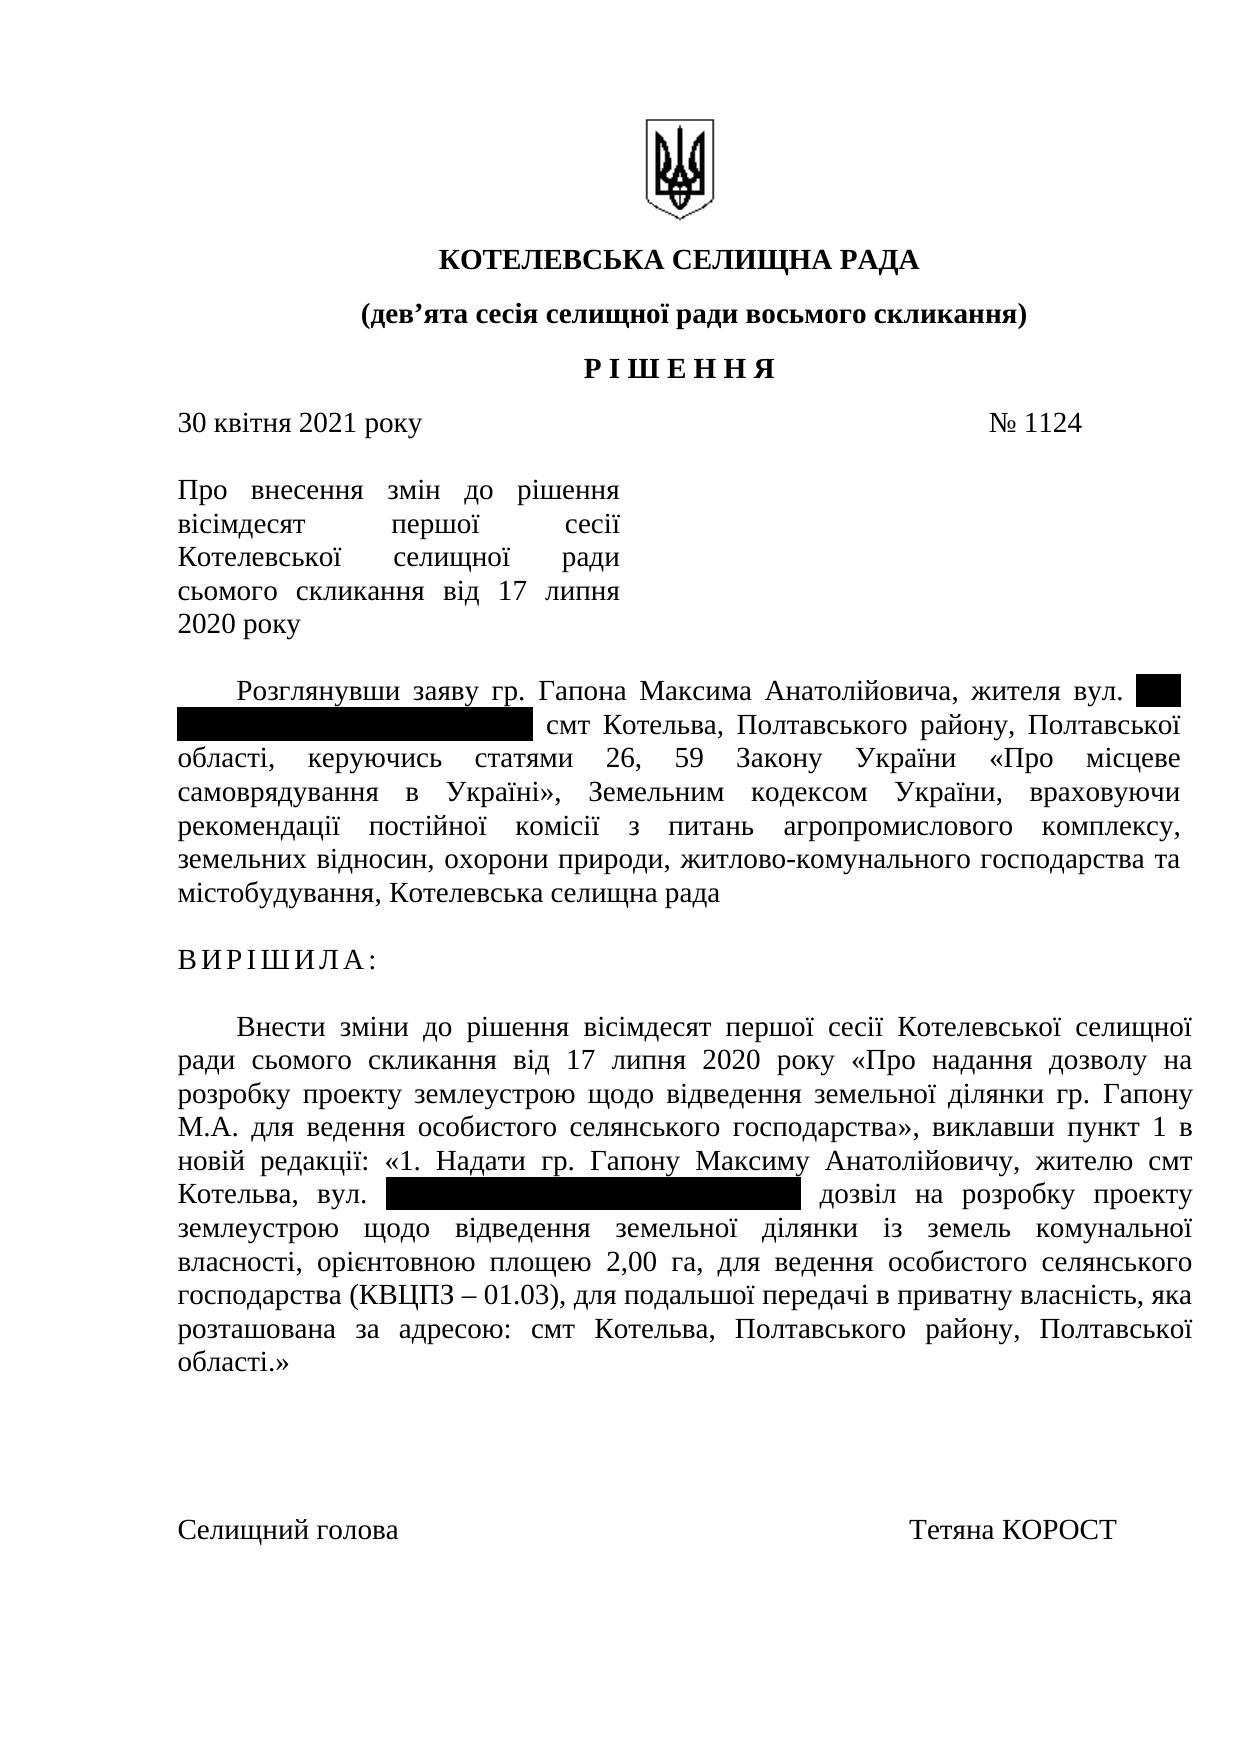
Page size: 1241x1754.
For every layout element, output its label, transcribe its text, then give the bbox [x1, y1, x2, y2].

text Розглянувши заяву гр. Гапона Максима Анатолійовича, жителя вул. По-лтавський шлях, 181, кв. 1, смт Котельва, Полтавського району, Полтавської області, керуючись статями 26, 59 Закону України «Про місцеве самоврядування в Україні», Земельним кодексом України, враховуючи рекомендації постійної комісії з питань агропромислового комплексу, земельних відносин, охорони природи, житлово-комунального господарства та містобудування, Котелевська селищна рада [177, 673, 1181, 908]
text (дев’ята сесія селищної ради восьмого скликання) [177, 296, 1211, 330]
text Внести зміни до рішення вісімдесят першої сесії Котелевської селищної ради сьомого скликання від 17 липня 2020 року «Про надання дозволу на розробку проекту землеустрою щодо відведення земельної ділянки гр. Гапону М.А. для ведення особистого селянського господарства», виклавши пункт 1 в новій редакції: «1. Надати гр. Гапону Максиму Анатолійовичу, жителю смт Котельва, вул. Полтавський шлях, 181, кв. 1, дозвіл на розробку проекту землеустрою щодо відведення земельної ділянки із земель комунальної власності, орієнтовною площею , для ведення особистого селянського господарства (КВЦПЗ – 01.03), для подальшої передачі в приватну власність, яка розташована за адресою: смт Котельва, Полтавського району, Полтавської області.» [177, 1009, 1193, 1378]
text Селищний голова Тетяна КОРОСТ [177, 1512, 1181, 1546]
text ВИРІШИЛА: [177, 942, 1181, 975]
subtitle 30 квітня 2021 року № 1124 [177, 405, 1181, 439]
text Про внесення змін до рішення вісімдесят першої сесії Котелевської селищної ради сьомого скликання від 17 липня 2020 року [177, 472, 620, 640]
text КОТЕЛЕВСЬКА СЕЛИЩНА РАДА [177, 242, 1181, 276]
picture [640, 118, 719, 222]
text Р І Ш Е Н Н Я [177, 351, 1181, 384]
